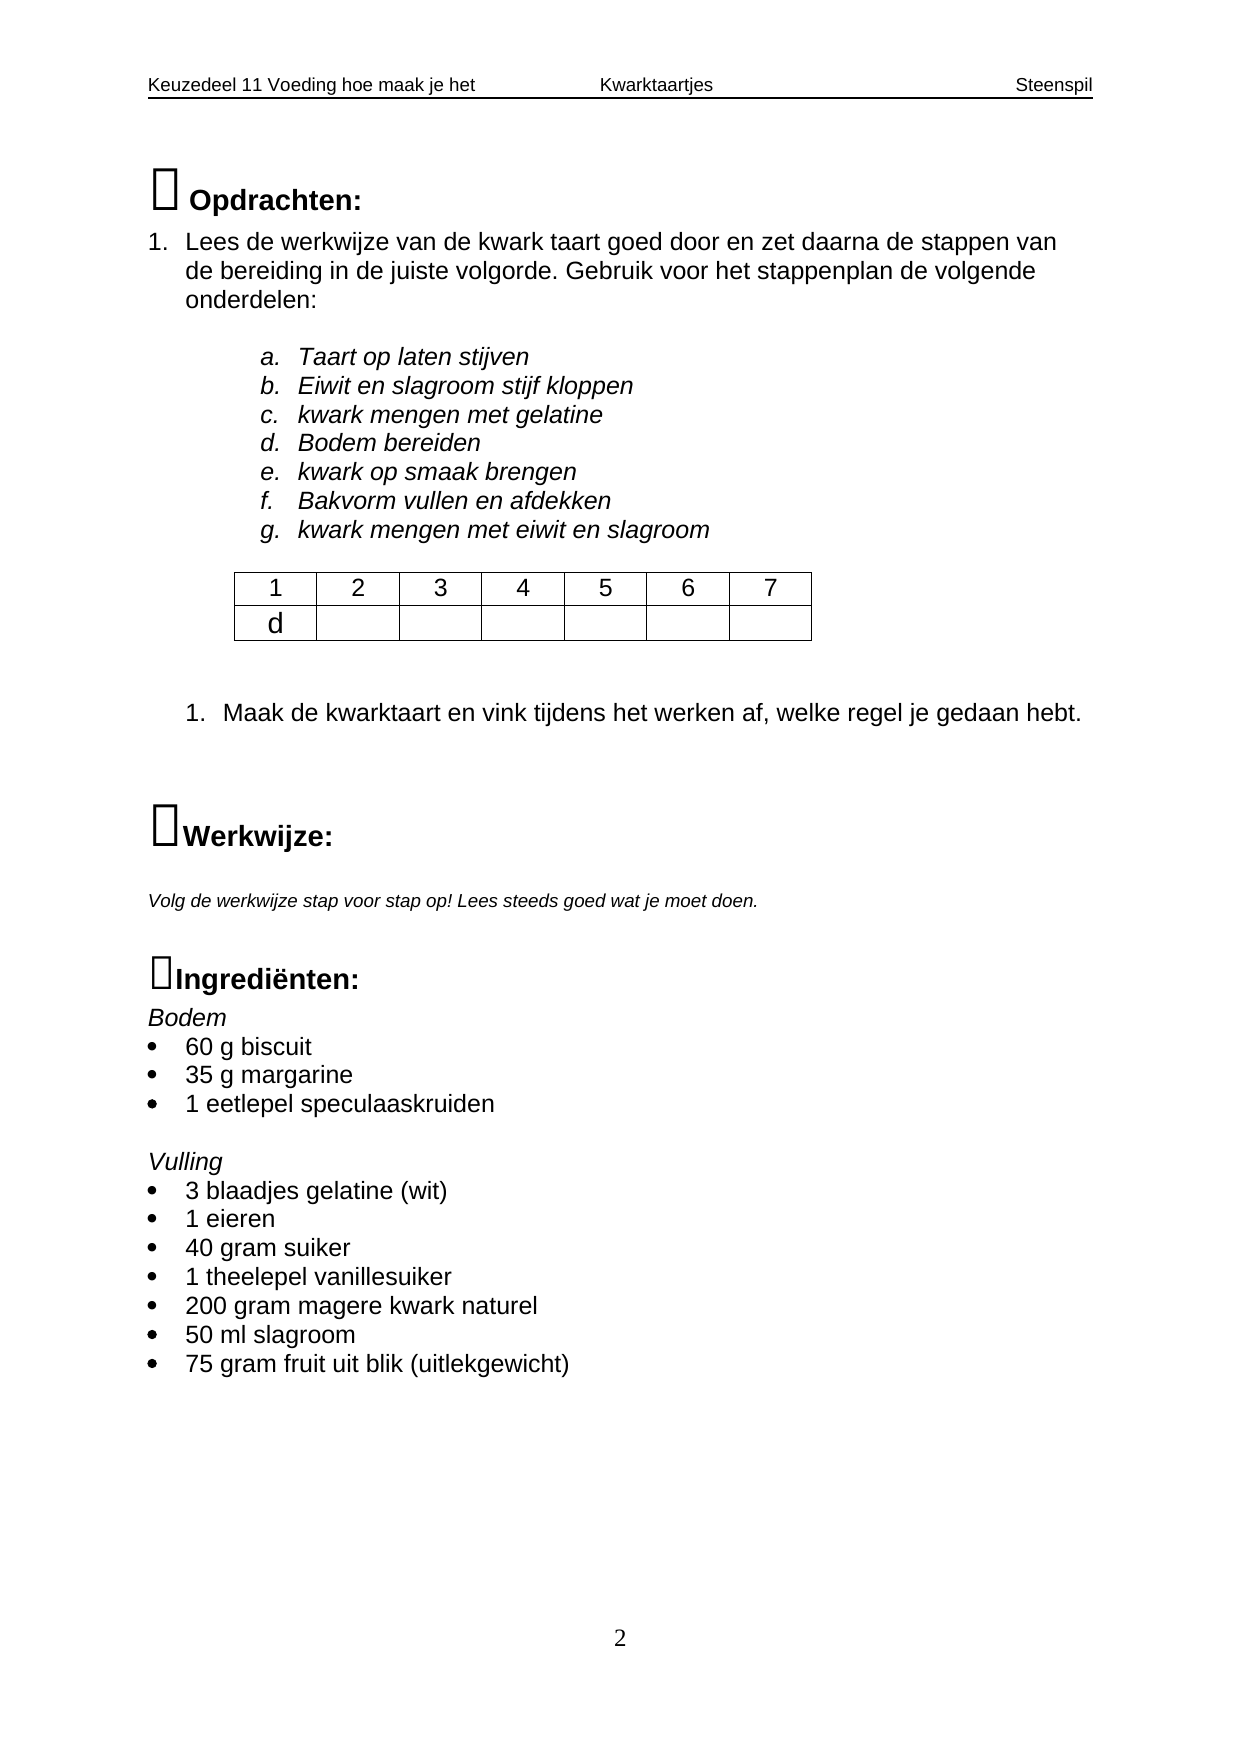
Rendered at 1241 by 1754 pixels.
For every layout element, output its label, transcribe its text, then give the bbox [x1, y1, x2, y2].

text Werkwijze: [148, 784, 1093, 864]
list Bodem bereiden [260, 428, 1093, 457]
table_header 5 [565, 573, 646, 605]
table_cell [647, 606, 729, 639]
table_header 1 [235, 573, 316, 605]
text  Opdrachten: [148, 148, 1093, 227]
list Bakvorm vullen en afdekken [260, 486, 1093, 514]
list 75 gram fruit uit blik (uitlekgewicht) [148, 1349, 1093, 1378]
list kwark mengen met gelatine [260, 399, 1093, 428]
text Ingrediënten: [148, 940, 1093, 1003]
table_header 2 [317, 573, 399, 605]
list 1 eieren [148, 1204, 1093, 1233]
table_cell [565, 606, 646, 639]
table_cell [400, 606, 481, 639]
list 35 g margarine [148, 1060, 1093, 1089]
list 50 ml slagroom [148, 1320, 1093, 1349]
list kwark op smaak brengen [260, 457, 1093, 486]
list Lees de werkwijze van de kwark taart goed door en zet daarna de stappen van de bereiding in de juiste volgorde. Gebruik voor het stappenplan de volgende onderdelen: [148, 227, 1093, 313]
list 3 blaadjes gelatine (wit) [148, 1176, 1093, 1204]
list Taart op laten stijven [260, 342, 1093, 371]
table_cell d [235, 606, 316, 639]
list Maak de kwarktaart en vink tijdens het werken af, welke regel je gedaan hebt. [185, 698, 1093, 727]
list 1 theelepel vanillesuiker [148, 1262, 1093, 1291]
list 200 gram magere kwark naturel [148, 1291, 1093, 1320]
table_cell [317, 606, 399, 639]
text Volg de werkwijze stap voor stap op! Lees steeds goed wat je moet doen. [148, 890, 1093, 912]
subtitle Vulling [148, 1147, 1093, 1176]
list 60 g biscuit [148, 1032, 1093, 1060]
table_header 6 [647, 573, 729, 605]
table_cell [730, 606, 811, 639]
list 40 gram suiker [148, 1233, 1093, 1262]
subtitle Bodem [148, 1003, 1093, 1032]
list 1 eetlepel speculaaskruiden [148, 1089, 1093, 1147]
list kwark mengen met eiwit en slagroom [260, 514, 1093, 543]
table_header 7 [730, 573, 811, 605]
table_header 4 [482, 573, 564, 605]
list Eiwit en slagroom stijf kloppen [260, 371, 1093, 399]
table_header 3 [400, 573, 481, 605]
table_cell [482, 606, 564, 639]
